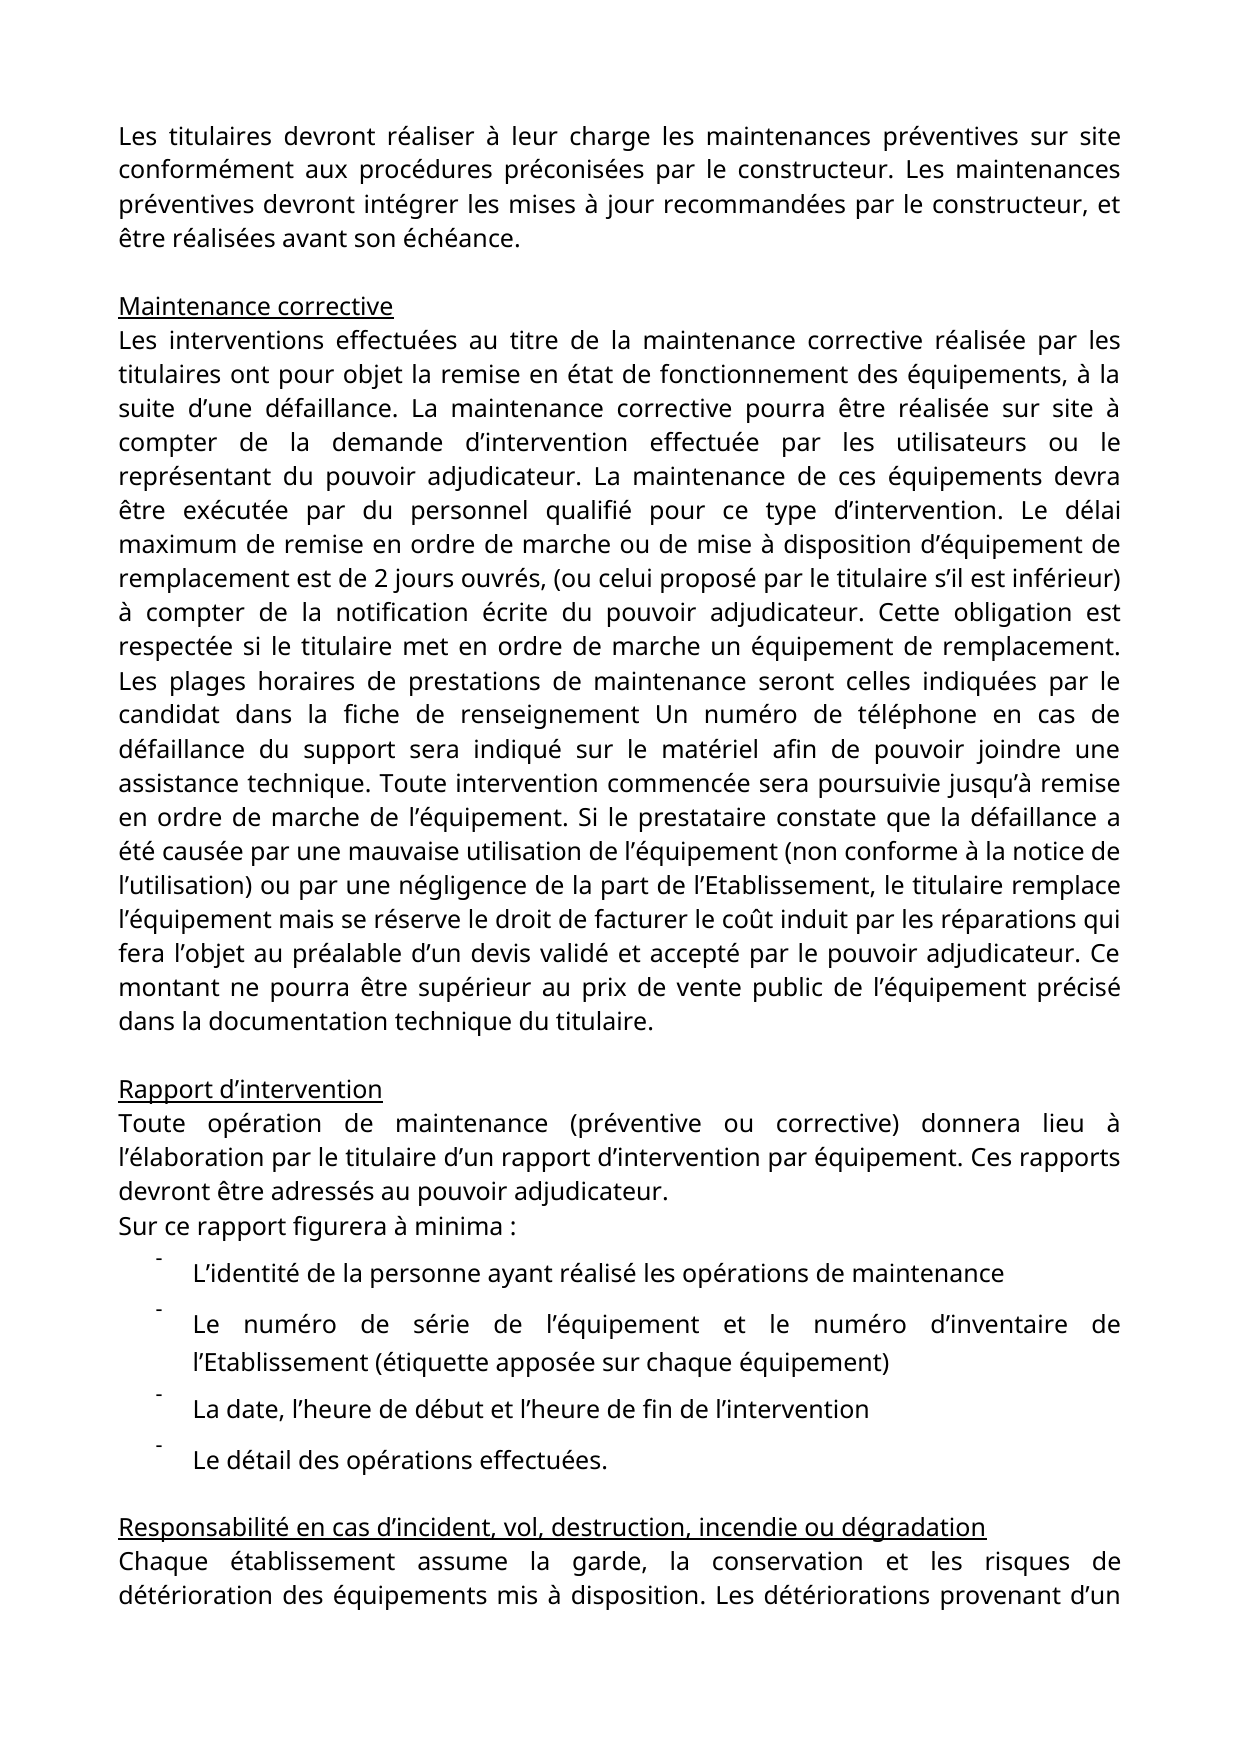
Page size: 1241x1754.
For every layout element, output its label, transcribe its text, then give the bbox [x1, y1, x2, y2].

list L’identité de la personne ayant réalisé les opérations de maintenance [155, 1242, 1122, 1293]
text Les interventions effectuées au titre de la maintenance corrective réalisée par les titulaires ont pour objet la remise en état de fonctionnement des équipements, à la suite d’une défaillance. La maintenance corrective pourra être réalisée sur site à compter de la demande d’intervention effectuée par les utilisateurs ou le représentant du pouvoir adjudicateur. La maintenance de ces équipements devra être exécutée par du personnel qualifié pour ce type d’intervention. Le délai maximum de remise en ordre de marche ou de mise à disposition d’équipement de remplacement est de 2 jours ouvrés, (ou celui proposé par le titulaire s’il est inférieur) à compter de la notification écrite du pouvoir adjudicateur. Cette obligation est respectée si le titulaire met en ordre de marche un équipement de remplacement. Les plages horaires de prestations de maintenance seront celles indiquées par le candidat dans la fiche de renseignement Un numéro de téléphone en cas de défaillance du support sera indiqué sur le matériel afin de pouvoir joindre une assistance technique. Toute intervention commencée sera poursuivie jusqu’à remise en ordre de marche de l’équipement. Si le prestataire constate que la défaillance a été causée par une mauvaise utilisation de l’équipement (non conforme à la notice de l’utilisation) ou par une négligence de la part de l’Etablissement, le titulaire remplace l’équipement mais se réserve le droit de facturer le coût induit par les réparations qui fera l’objet au préalable d’un devis validé et accepté par le pouvoir adjudicateur. Ce montant ne pourra être supérieur au prix de vente public de l’équipement précisé dans la documentation technique du titulaire. [118, 322, 1122, 1038]
list Le numéro de série de l’équipement et le numéro d’inventaire de l’Etablissement (étiquette apposée sur chaque équipement) [155, 1293, 1122, 1378]
text Responsabilité en cas d’incident, vol, destruction, incendie ou dégradation [118, 1509, 1122, 1543]
list La date, l’heure de début et l’heure de fin de l’intervention [155, 1378, 1122, 1429]
list Le détail des opérations effectuées. [155, 1429, 1122, 1480]
text Maintenance corrective [118, 288, 1122, 322]
text Les titulaires devront réaliser à leur charge les maintenances préventives sur site conformément aux procédures préconisées par le constructeur. Les maintenances préventives devront intégrer les mises à jour recommandées par le constructeur, et être réalisées avant son échéance. [118, 118, 1122, 254]
text Toute opération de maintenance (préventive ou corrective) donnera lieu à l’élaboration par le titulaire d’un rapport d’intervention par équipement. Ces rapports devront être adressés au pouvoir adjudicateur. [118, 1106, 1122, 1208]
text Sur ce rapport figurera à minima : [118, 1208, 1122, 1242]
text Rapport d’intervention [118, 1072, 1122, 1106]
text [118, 1543, 1122, 1611]
